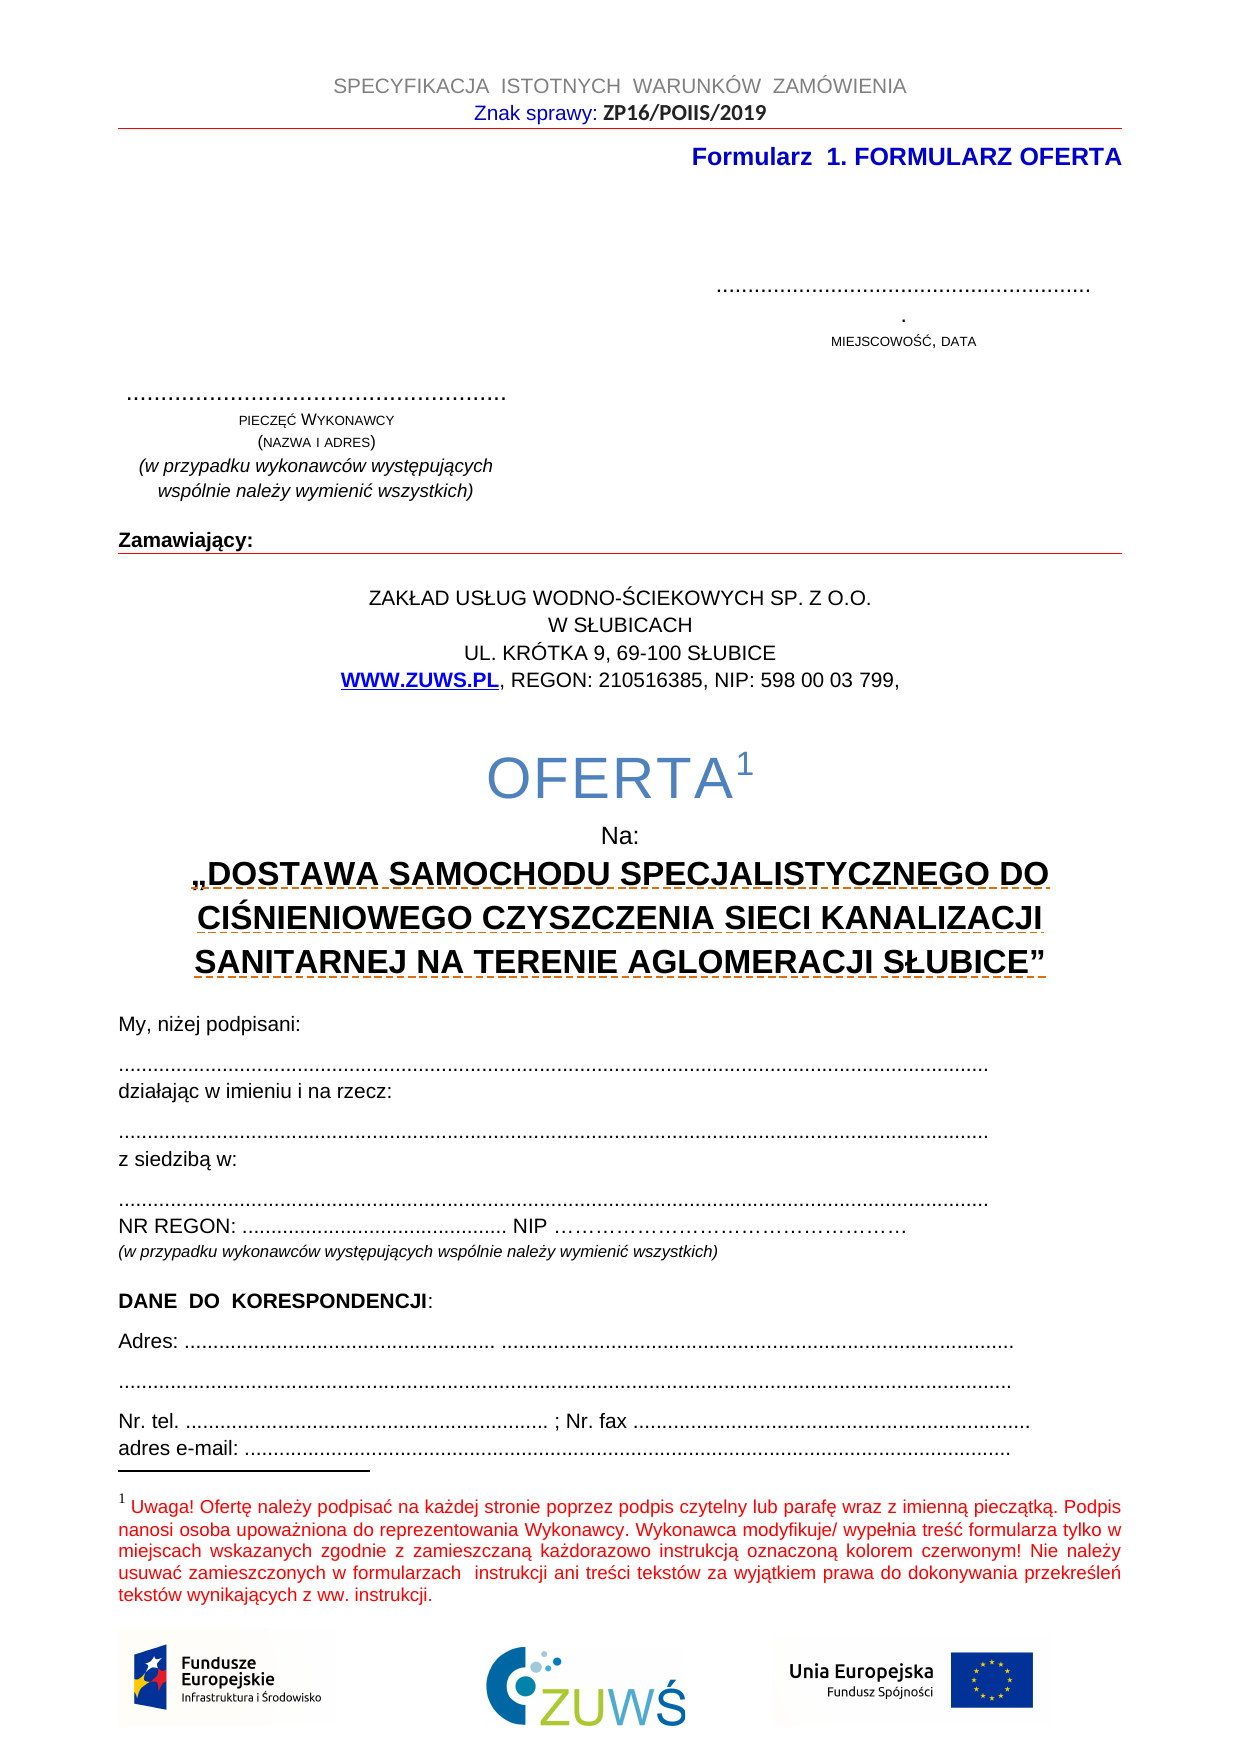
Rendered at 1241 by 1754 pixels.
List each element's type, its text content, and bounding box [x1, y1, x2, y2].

text Nr. tel. ............................................................... ; Nr. fax ..................................................................... [118, 1408, 1122, 1432]
table_header ....................................................... pieczęć Wykonawcy (nazwa i adres) [118, 376, 515, 455]
table_header ............................................................ miejscowość data [707, 271, 1100, 354]
picture [486, 1647, 686, 1726]
text ....................................................................................................................................................... [118, 1187, 1122, 1211]
text Zakład Usług Wodno-Ściekowych Sp. z o.o. [118, 586, 1122, 609]
text „DOSTAWA SAMOCHODU SPECJALISTYCZNEGO DO CIŚNIENIOWEGO CZYSZCZENIA SIECI KANALIZACJI SANITARNEJ NA TERENIE AGLOMERACJI SŁUBICE” [118, 854, 1122, 981]
text My niżej podpisani: [118, 1012, 1122, 1036]
text działając w imieniu i na rzecz: [118, 1079, 1122, 1103]
text Adres: ...................................................... ......................................................................................... [118, 1328, 1122, 1352]
picture [118, 1628, 337, 1726]
text ....................................................................................................................................................... [118, 1052, 1122, 1076]
text NR REGON: .............................................. NIP …………………………………………… [118, 1214, 1122, 1238]
text Formularz 1. Formularz OFERTA [118, 141, 1122, 170]
text (w przypadku wykonawców występujących wspólnie należy wymienić wszystkich) [118, 1242, 1122, 1261]
text www.zuws.pl, REGON: 210516385, NIP: 598 00 03 799, [118, 668, 1122, 692]
text DANE DO KORESPONDENCJI: [118, 1288, 1122, 1312]
text w Słubicach [118, 613, 1122, 637]
text ul. Krótka 9, 69-100 Słubice [118, 641, 1122, 664]
text adres e-mail: ..................................................................................................................................... [118, 1436, 1122, 1460]
picture [772, 1634, 1050, 1726]
text Zamawiający: [118, 527, 1122, 553]
text ........................................................................................................................................................... [118, 1368, 1122, 1392]
text z siedzibą w: [118, 1147, 1122, 1171]
subtitle OFERTA [118, 744, 1122, 811]
text Na: [118, 821, 1122, 850]
text ....................................................................................................................................................... [118, 1119, 1122, 1143]
table_cell (w przypadku wykonawców występujących wspólnie należy wymienić wszystkich) [118, 455, 515, 506]
